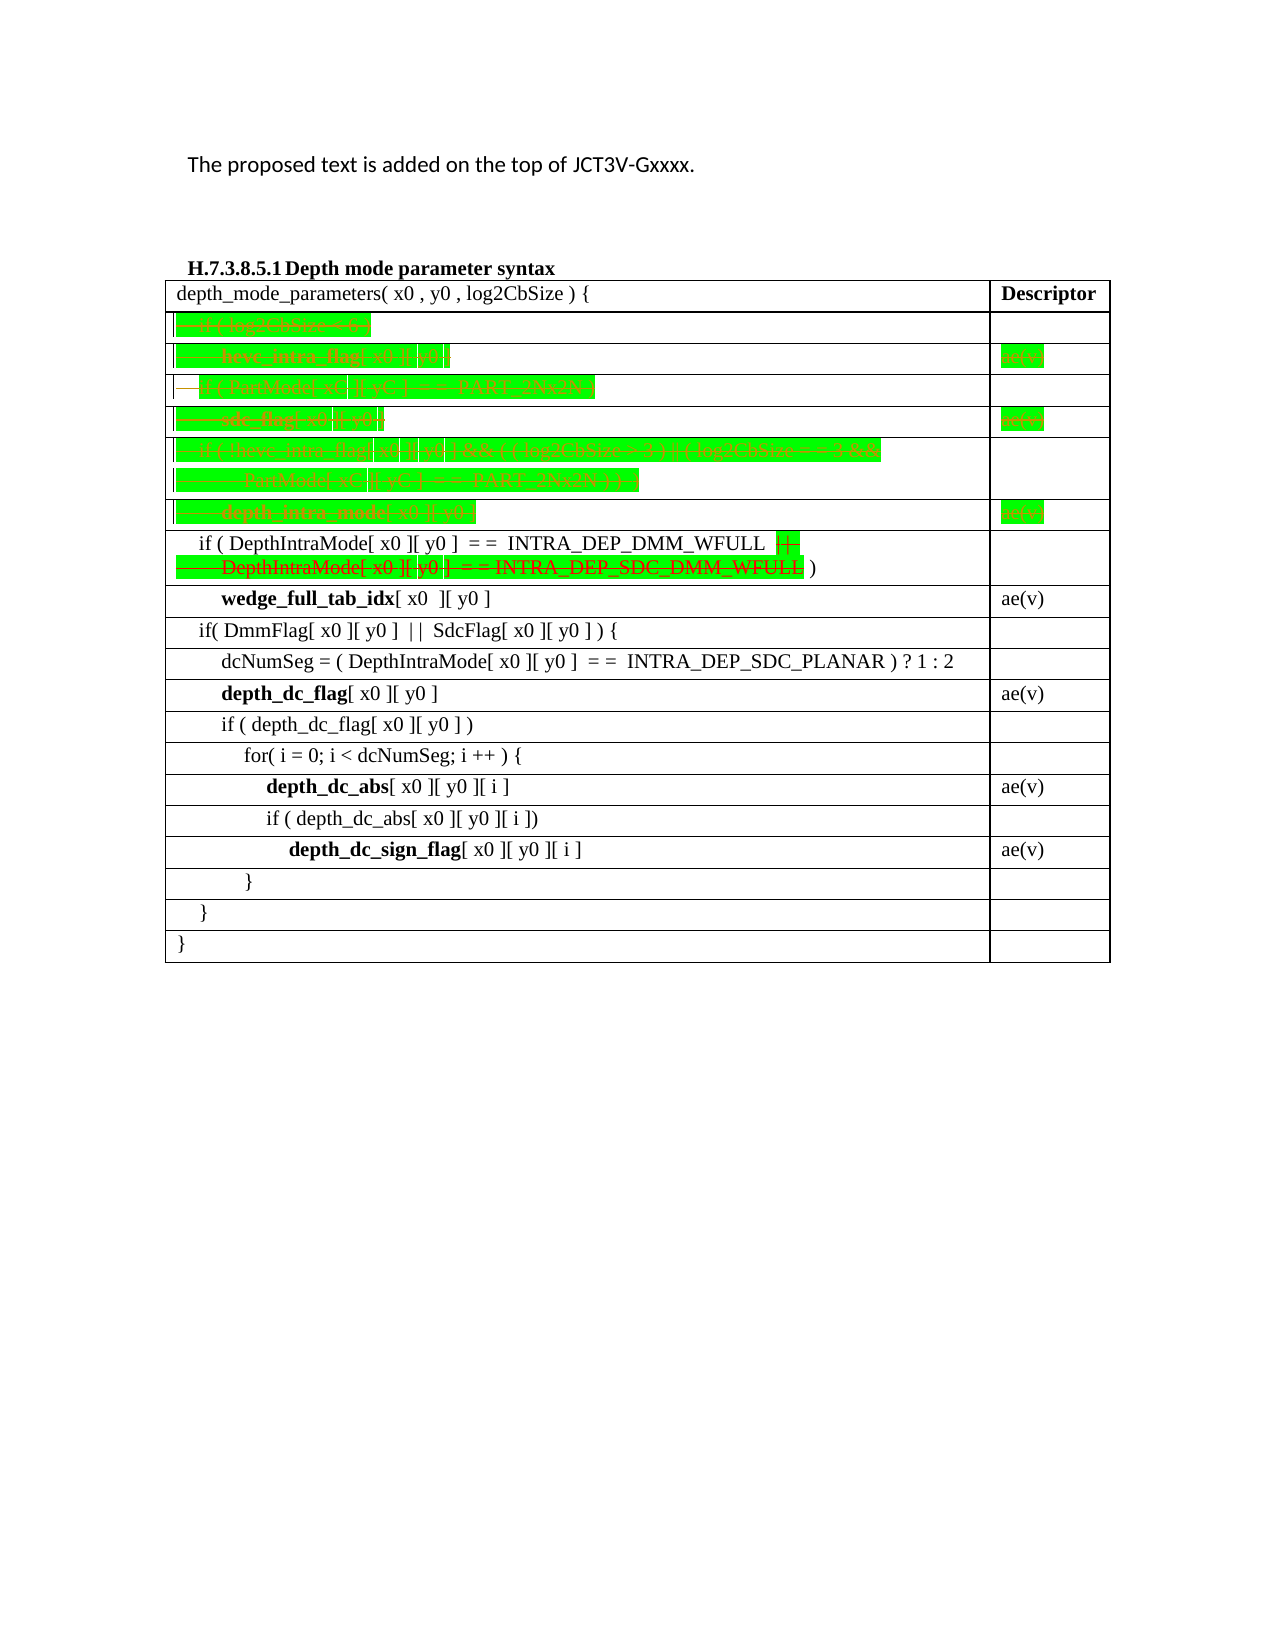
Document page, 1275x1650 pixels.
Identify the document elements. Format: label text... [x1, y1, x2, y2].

table_cell [166, 438, 989, 498]
table_cell [991, 931, 1109, 962]
table_cell [991, 531, 1109, 585]
table_cell } [166, 869, 989, 899]
table_header depth_mode_parameters( x0 , y0 , log2CbSize ) { [166, 281, 989, 311]
table_cell if ( DepthIntraMode[ x0 ][ y0 ] = = INTRA_DEP_DMM_WFULL | | DepthIntraMode[ x0 ][ y0 ] = = INTRA_DEP_SDC_DMM_WFULL ) [166, 531, 989, 585]
table_cell if ( depth_dc_abs[ x0 ][ y0 ][ i ]) [166, 806, 989, 836]
table_cell [991, 313, 1109, 343]
table_cell [991, 500, 1109, 530]
table_cell [166, 407, 989, 437]
table_cell } [166, 900, 989, 930]
table_cell [166, 500, 989, 530]
table_cell [166, 313, 989, 343]
table_cell depth_dc_sign_flag[ x0 ][ y0 ][ i ] [166, 837, 989, 867]
table_cell ae(v) [991, 680, 1109, 711]
table_cell for( i = 0; i < dcNumSeg; i ++ ) { [166, 743, 989, 773]
table_cell } [166, 931, 989, 962]
table_header Descriptor [991, 281, 1109, 311]
table_cell [991, 344, 1109, 374]
table_cell ae(v) [991, 775, 1109, 805]
table_cell [166, 344, 989, 374]
table_cell [166, 375, 989, 406]
table_cell ae(v) [991, 837, 1109, 867]
table_cell if ( depth_dc_flag[ x0 ][ y0 ] ) [166, 712, 989, 742]
table_cell [991, 618, 1109, 648]
table_cell [991, 375, 1109, 406]
table_cell [991, 649, 1109, 679]
table_cell [991, 438, 1109, 498]
table_cell [991, 407, 1109, 437]
list H.7.3.8.5.1 Depth mode parameter syntax [187, 256, 1087, 280]
table_cell [991, 743, 1109, 773]
table_cell [991, 869, 1109, 899]
table_cell ae(v) [991, 586, 1109, 617]
table_cell wedge_full_tab_idx[ x0 ][ y0 ] [166, 586, 989, 617]
table_cell depth_dc_abs[ x0 ][ y0 ][ i ] [166, 775, 989, 805]
text The proposed text is added on the top of JCT3V-Gxxxx. [187, 150, 1087, 178]
table_cell dcNumSeg = ( DepthIntraMode[ x0 ][ y0 ] = = INTRA_DEP_SDC_PLANAR ) ? 1 : 2 [166, 649, 989, 679]
table_cell if( DmmFlag[ x0 ][ y0 ] | | SdcFlag[ x0 ][ y0 ] ) { [166, 618, 989, 648]
table_cell [991, 806, 1109, 836]
table_cell [991, 900, 1109, 930]
table_cell depth_dc_flag[ x0 ][ y0 ] [166, 680, 989, 711]
table_cell [991, 712, 1109, 742]
